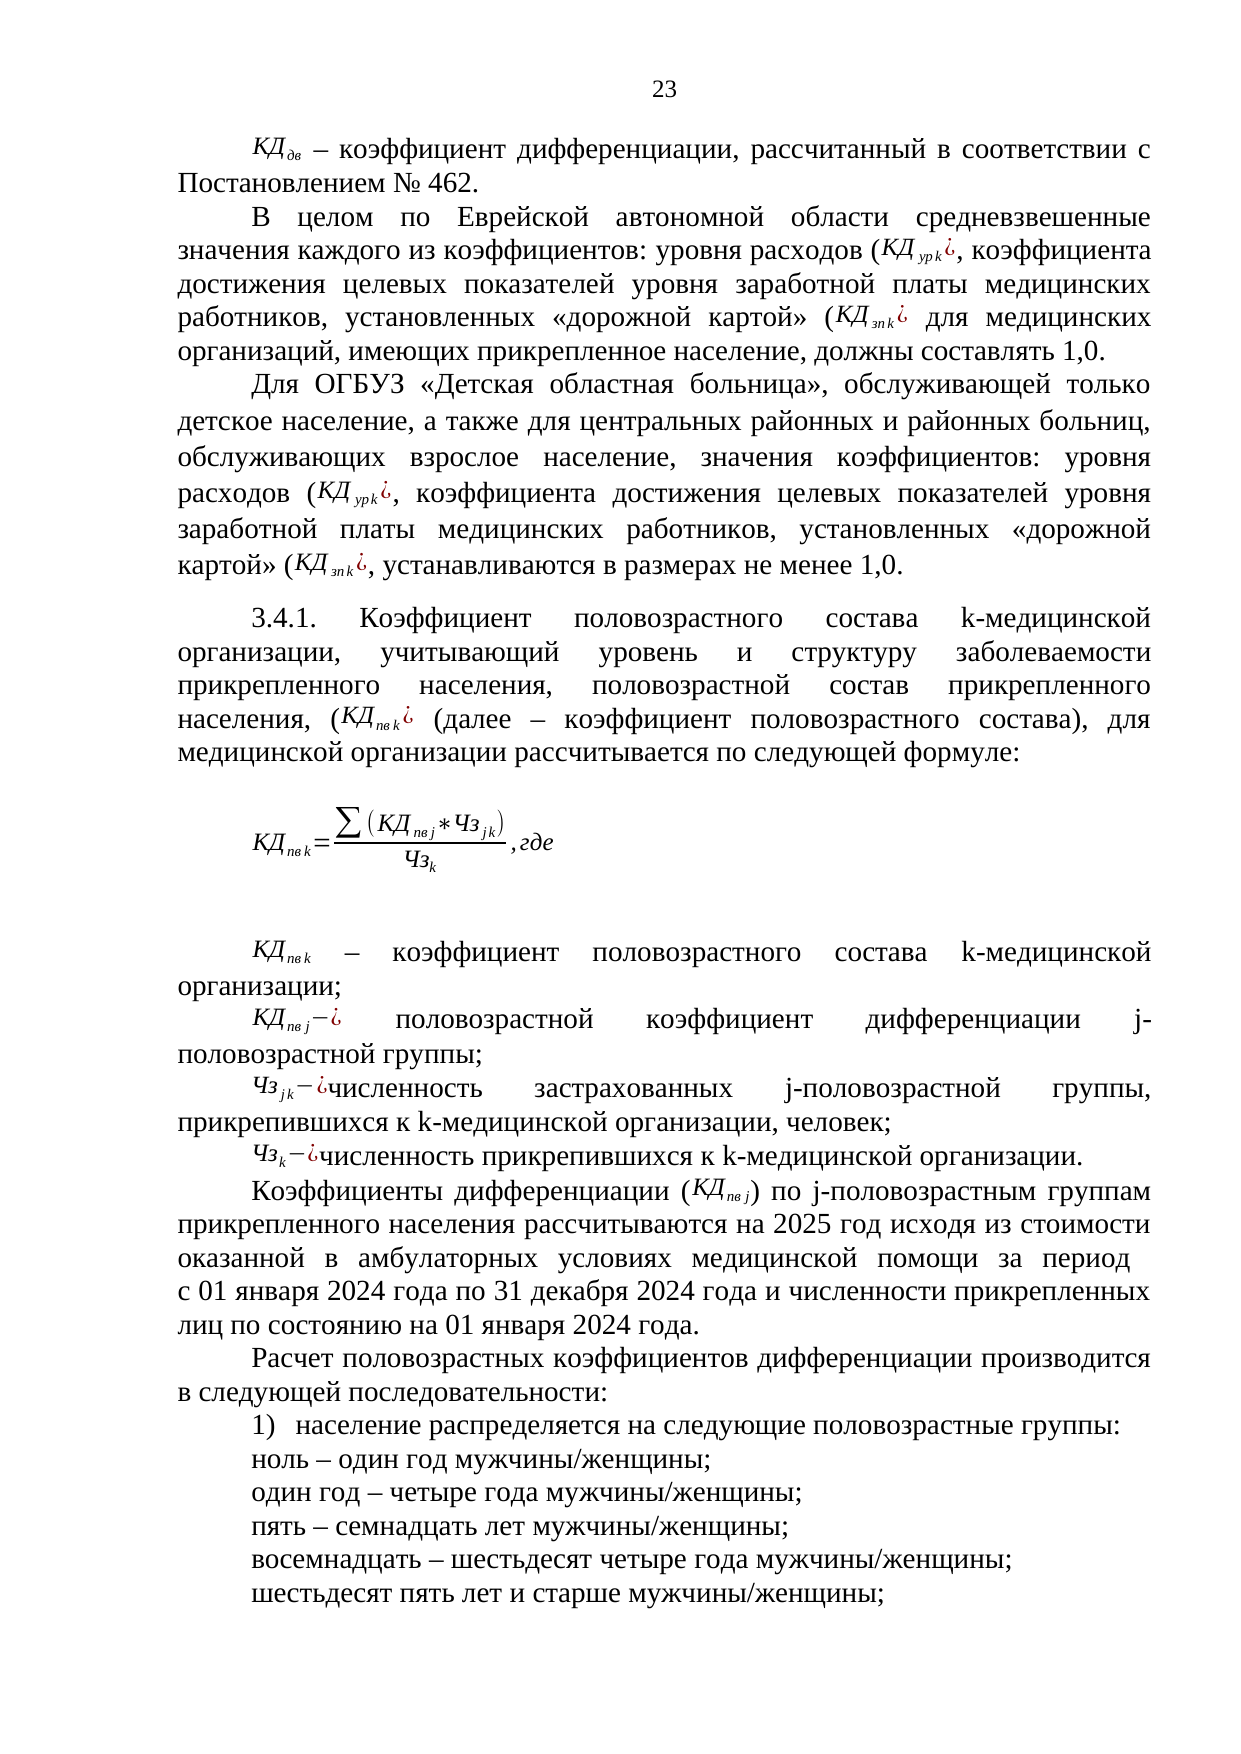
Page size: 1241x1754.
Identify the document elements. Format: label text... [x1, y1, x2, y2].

text шестьдесят пять лет и старше мужчины/женщины; [177, 1575, 1152, 1609]
text ноль – один год мужчины/женщины; [177, 1441, 1152, 1474]
text восемнадцать – шестьдесят четыре года мужчины/женщины; [177, 1542, 1152, 1575]
text один год – четыре года мужчины/женщины; [177, 1474, 1152, 1508]
list Для ОГБУЗ «Детская областная больница», обслуживающей только детское население, а также для центральных районных и районных больниц, обслуживающих взрослое население, значения коэффициентов: уровня расходов (, коэффициента достижения целевых показателей уровня заработной платы медицинских работников, установленных «дорожной картой» (, устанавливаются в размерах не менее 1,0. [177, 367, 1152, 581]
list население распределяется на следующие половозрастные группы: [177, 1407, 1152, 1441]
text Коэффициенты дифференциации () по j-половозрастным группам прикрепленного населения рассчитываются на 2025 год исходя из стоимости оказанной в амбулаторных условиях медицинской помощи за период с 01 января 2024 года по 31 декабря 2024 года и численности прикрепленных лиц по состоянию на 01 января 2024 года. [177, 1173, 1152, 1340]
text Расчет половозрастных коэффициентов дифференциации производится в следующей последовательности: [177, 1340, 1152, 1407]
text численность застрахованных j-половозрастной группы, прикрепившихся к k-медицинской организации, человек; [177, 1070, 1152, 1138]
text пять – семнадцать лет мужчины/женщины; [177, 1508, 1152, 1542]
text численность прикрепившихся к k-медицинской организации. [177, 1138, 1152, 1173]
text – коэффициент половозрастного состава k-медицинской организации; [177, 934, 1152, 1001]
text В целом по Еврейской автономной области средневзвешенные значения каждого из коэффициентов: уровня расходов (, коэффициента достижения целевых показателей уровня заработной платы медицинских работников, установленных «дорожной картой» ( для медицинских организаций, имеющих прикрепленное население, должны составлять 1,0. [177, 199, 1152, 367]
text 3.4.1. Коэффициент половозрастного состава k-медицинской организации, учитывающий уровень и структуру заболеваемости прикрепленного населения, половозрастной состав прикрепленного населения, ( (далее – коэффициент половозрастного состава), для медицинской организации рассчитывается по следующей формуле: [177, 600, 1152, 768]
text – коэффициент дифференциации, рассчитанный в соответствии с Постановлением № 462. [177, 131, 1152, 199]
text половозрастной коэффициент дифференциации j-половозрастной группы; [177, 1001, 1152, 1070]
